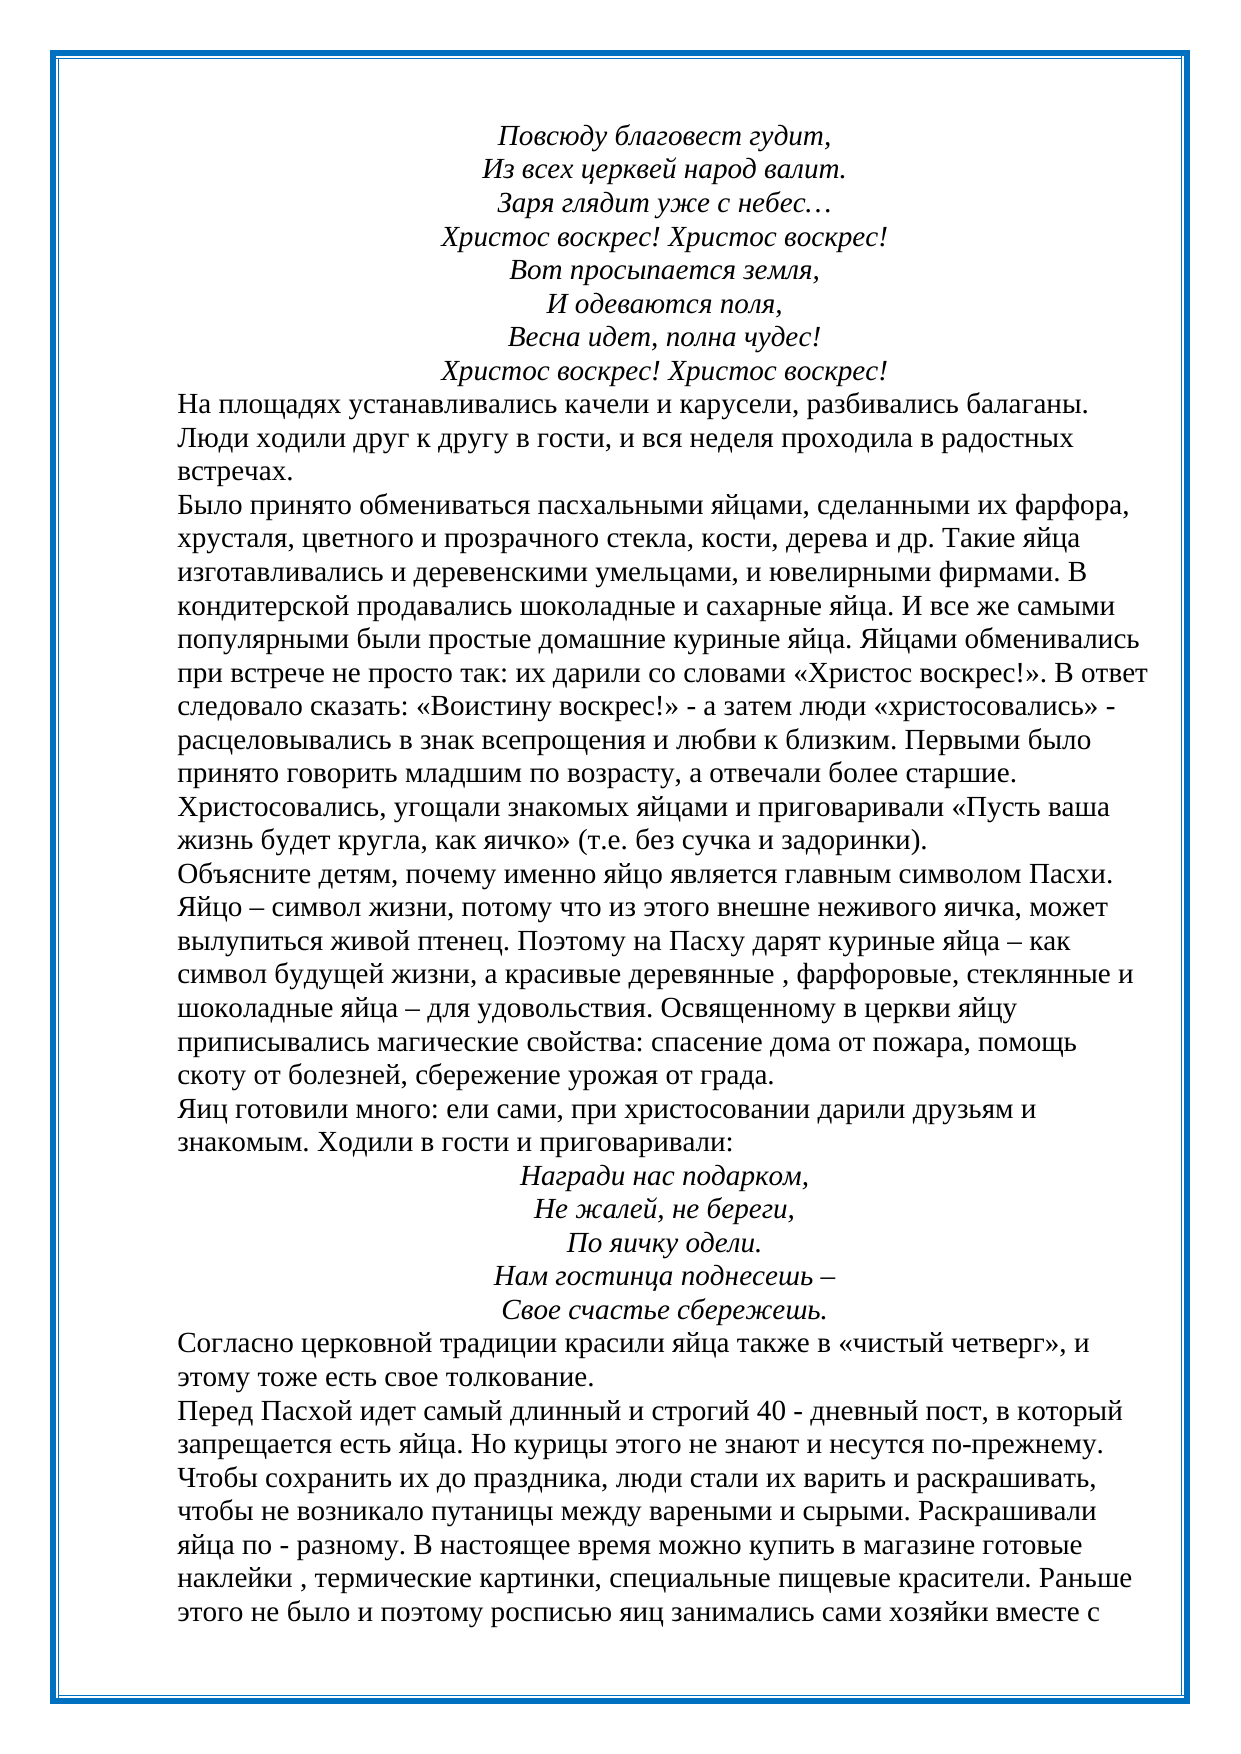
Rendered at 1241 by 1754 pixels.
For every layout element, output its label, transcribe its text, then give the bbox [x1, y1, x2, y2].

text Весна идет, полна чудес! [177, 319, 1152, 353]
text Вот просыпается земля, [177, 252, 1152, 286]
text Не жалей, не береги, [177, 1191, 1152, 1225]
text Награди нас подарком, [177, 1158, 1152, 1191]
text И одеваются поля, [177, 286, 1152, 319]
text На площадях устанавливались качели и карусели, разбивались балаганы. Люди ходили друг к другу в гости, и вся неделя проходила в радостных встречах. [177, 386, 1152, 487]
text Христос воскрес! Христос воскрес! [177, 219, 1152, 252]
text Яиц готовили много: ели сами, при христосовании дарили друзьям и знакомым. Ходили в гости и приговаривали: [177, 1091, 1152, 1158]
text Христос воскрес! Христос воскрес! [177, 353, 1152, 386]
text Заря глядит уже с небес… [177, 185, 1152, 219]
text По яичку одели. [177, 1225, 1152, 1258]
text Из всех церквей народ валит. [177, 152, 1152, 185]
text Согласно церковной традиции красили яйца также в «чистый четверг», и этому тоже есть свое толкование. [177, 1326, 1152, 1393]
text Объясните детям, почему именно яйцо является главным символом Пасхи. Яйцо – символ жизни, потому что из этого внешне неживого яичка, может вылупиться живой птенец. Поэтому на Пасху дарят куриные яйца – как символ будущей жизни, а красивые деревянные , фарфоровые, стеклянные и шоколадные яйца – для удовольствия. Освященному в церкви яйцу приписывались магические свойства: спасение дома от пожара, помощь скоту от болезней, сбережение урожая от града. [177, 856, 1152, 1091]
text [177, 1393, 1152, 1627]
text Было принято обмениваться пасхальными яйцами, сделанными их фарфора, хрусталя, цветного и прозрачного стекла, кости, дерева и др. Такие яйца изготавливались и деревенскими умельцами, и ювелирными фирмами. В кондитерской продавались шоколадные и сахарные яйца. И все же самыми популярными были простые домашние куриные яйца. Яйцами обменивались при встрече не просто так: их дарили со словами «Христос воскрес!». В ответ следовало сказать: «Воистину воскрес!» - а затем люди «христосовались» - расцеловывались в знак всепрощения и любви к близким. Первыми было принято говорить младшим по возрасту, а отвечали более старшие. Христосовались, угощали знакомых яйцами и приговаривали «Пусть ваша жизнь будет кругла, как яичко» (т.е. без сучка и задоринки). [177, 487, 1152, 856]
text Повсюду благовест гудит, [177, 118, 1152, 152]
text Свое счастье сбережешь. [177, 1292, 1152, 1326]
text Нам гостинца поднесешь – [177, 1258, 1152, 1292]
